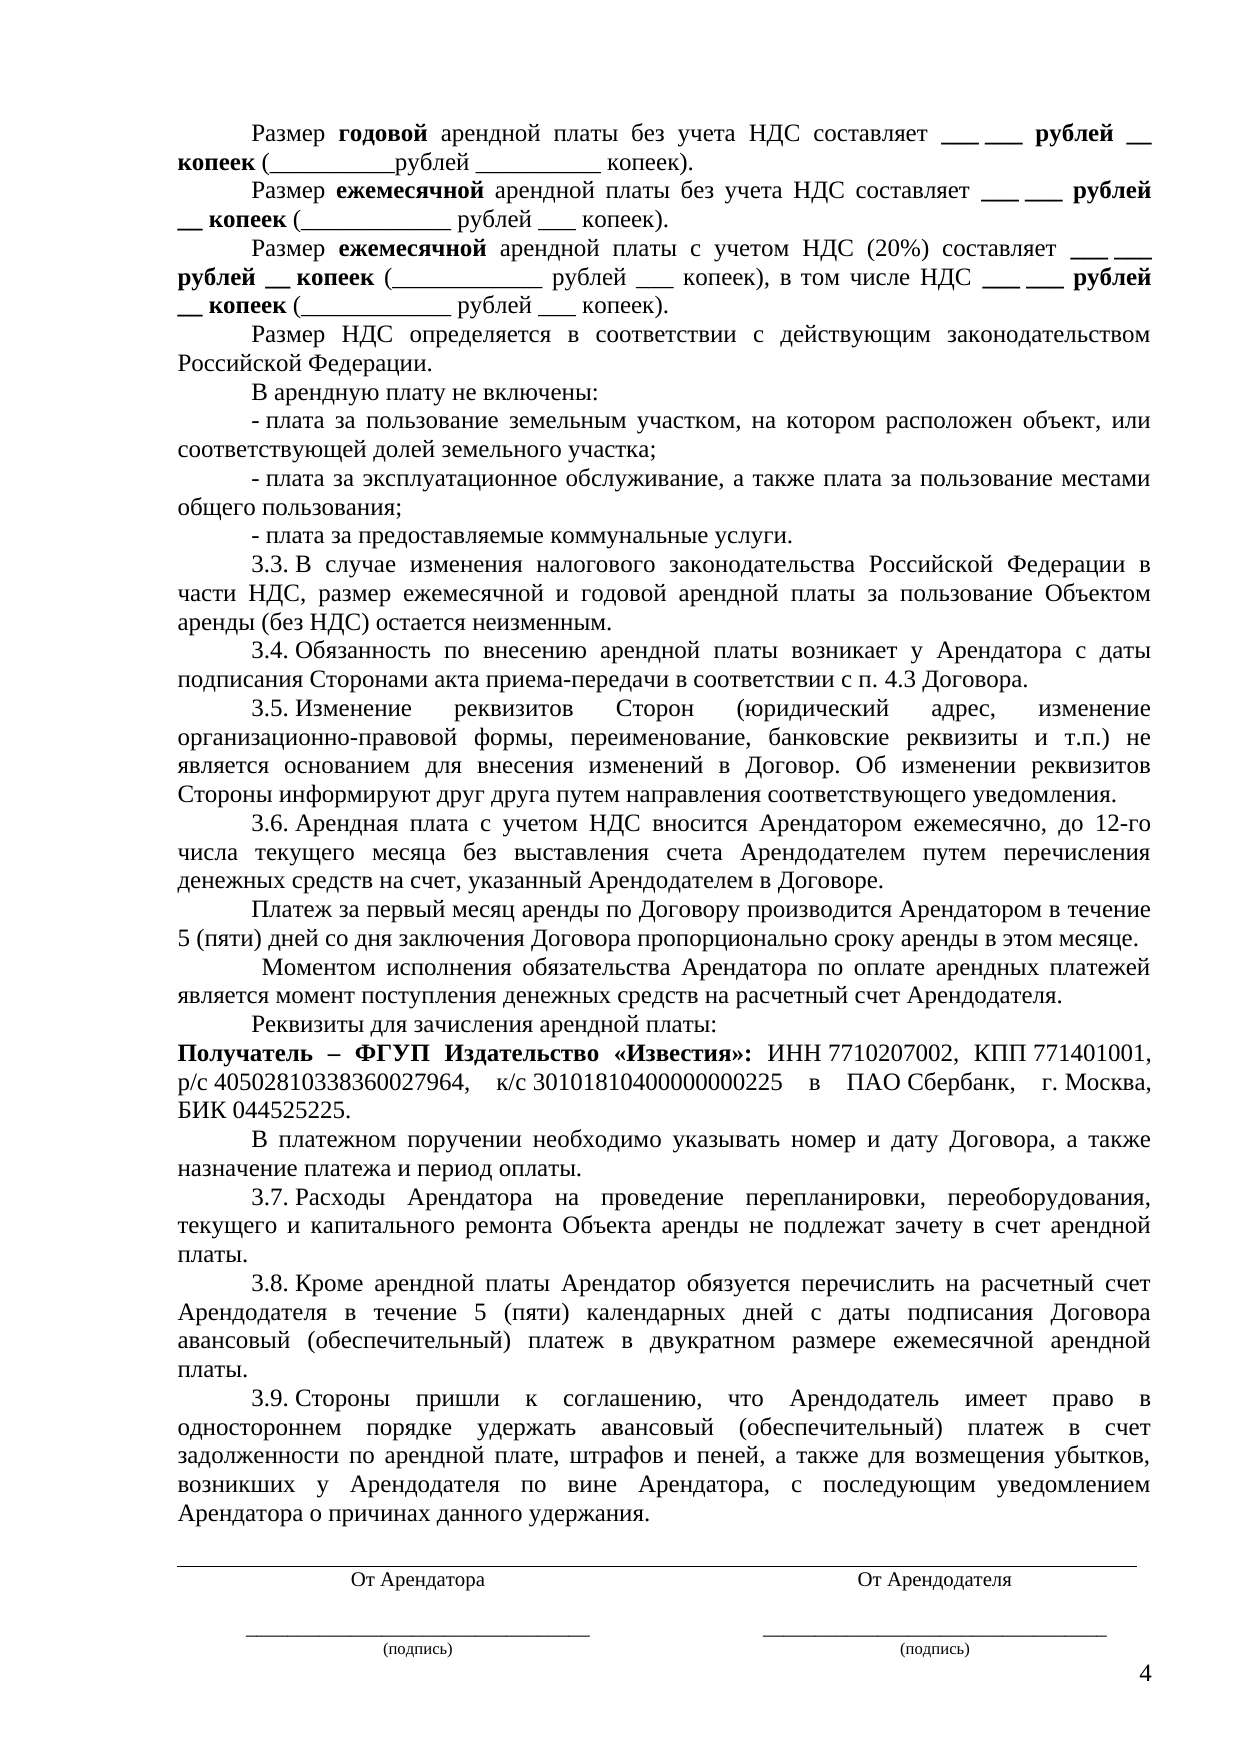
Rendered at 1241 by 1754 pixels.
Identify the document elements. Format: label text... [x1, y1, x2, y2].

text Реквизиты для зачисления арендной платы: [177, 1009, 1152, 1038]
text Размер годовой арендной платы без учета НДС составляет ___ ___ рублей __ копеек (__________рублей __________ копеек). [177, 118, 1152, 176]
text Платеж за первый месяц аренды по Договору производится Арендатором в течение 5 (пяти) дней со дня заключения Договора пропорционально сроку аренды в этом месяце. [177, 894, 1152, 952]
text 3.3. В случае изменения налогового законодательства Российской Федерации в части НДС, размер ежемесячной и годовой арендной платы за пользование Объектом аренды (без НДС) остается неизменным. [177, 549, 1152, 636]
text 3.4. Обязанность по внесению арендной платы возникает у Арендатора с даты подписания Сторонами акта приема-передачи в соответствии с п. 4.3 Договора. [177, 636, 1152, 693]
text - плата за пользование земельным участком, на котором расположен объект, или соответствующей долей земельного участка; [177, 406, 1152, 463]
text 3.7. Расходы Арендатора на проведение перепланировки, переоборудования, текущего и капитального ремонта Объекта аренды не подлежат зачету в счет арендной платы. [177, 1182, 1152, 1268]
text 3.8. Кроме арендной платы Арендатор обязуется перечислить на расчетный счет Арендодателя в течение 5 (пяти) календарных дней с даты подписания Договора авансовый (обеспечительный) платеж в двукратном размере ежемесячной арендной платы. [177, 1268, 1152, 1383]
text 3.9. Стороны пришли к соглашению, что Арендодатель имеет право в одностороннем порядке удержать авансовый (обеспечительный) платеж в счет задолженности по арендной плате, штрафов и пеней, а также для возмещения убытков, возникших у Арендодателя по вине Арендатора, с последующим уведомлением Арендатора о причинах данного удержания. [177, 1383, 1152, 1527]
text Размер НДС определяется в соответствии с действующим законодательством Российской Федерации. [177, 319, 1152, 377]
text 3.6. Арендная плата с учетом НДС вносится Арендатором ежемесячно, до 12-го числа текущего месяца без выставления счета Арендодателем путем перечисления денежных средств на счет, указанный Арендодателем в Договоре. [177, 808, 1152, 894]
text Получатель ‒ ФГУП Издательство «Известия»: ИНН 7710207002, КПП 771401001, р/с 40502810338360027964, к/с 30101810400000000225 в ПАО Сбербанк, г. Москва, БИК 044525225. [177, 1038, 1152, 1124]
text Размер ежемесячной арендной платы с учетом НДС (20%) составляет ___ ___ рублей __ копеек (____________ рублей ___ копеек), в том числе НДС ___ ___ рублей __ копеек (____________ рублей ___ копеек). [177, 233, 1152, 319]
text - плата за предоставляемые коммунальные услуги. [177, 521, 1152, 549]
text - плата за эксплуатационное обслуживание, а также плата за пользование местами общего пользования; [177, 463, 1152, 521]
text Моментом исполнения обязательства Арендатора по оплате арендных платежей является момент поступления денежных средств на расчетный счет Арендодателя. [177, 952, 1152, 1009]
text 3.5. Изменение реквизитов Сторон (юридический адрес, изменение организационно-правовой формы, переименование, банковские реквизиты и т.п.) не является основанием для внесения изменений в Договор. Об изменении реквизитов Стороны информируют друг друга путем направления соответствующего уведомления. [177, 693, 1152, 808]
text Размер ежемесячной арендной платы без учета НДС составляет ___ ___ рублей __ копеек (____________ рублей ___ копеек). [177, 176, 1152, 233]
text В арендную плату не включены: [177, 377, 1152, 406]
text В платежном поручении необходимо указывать номер и дату Договора, а также назначение платежа и период оплаты. [177, 1124, 1152, 1182]
